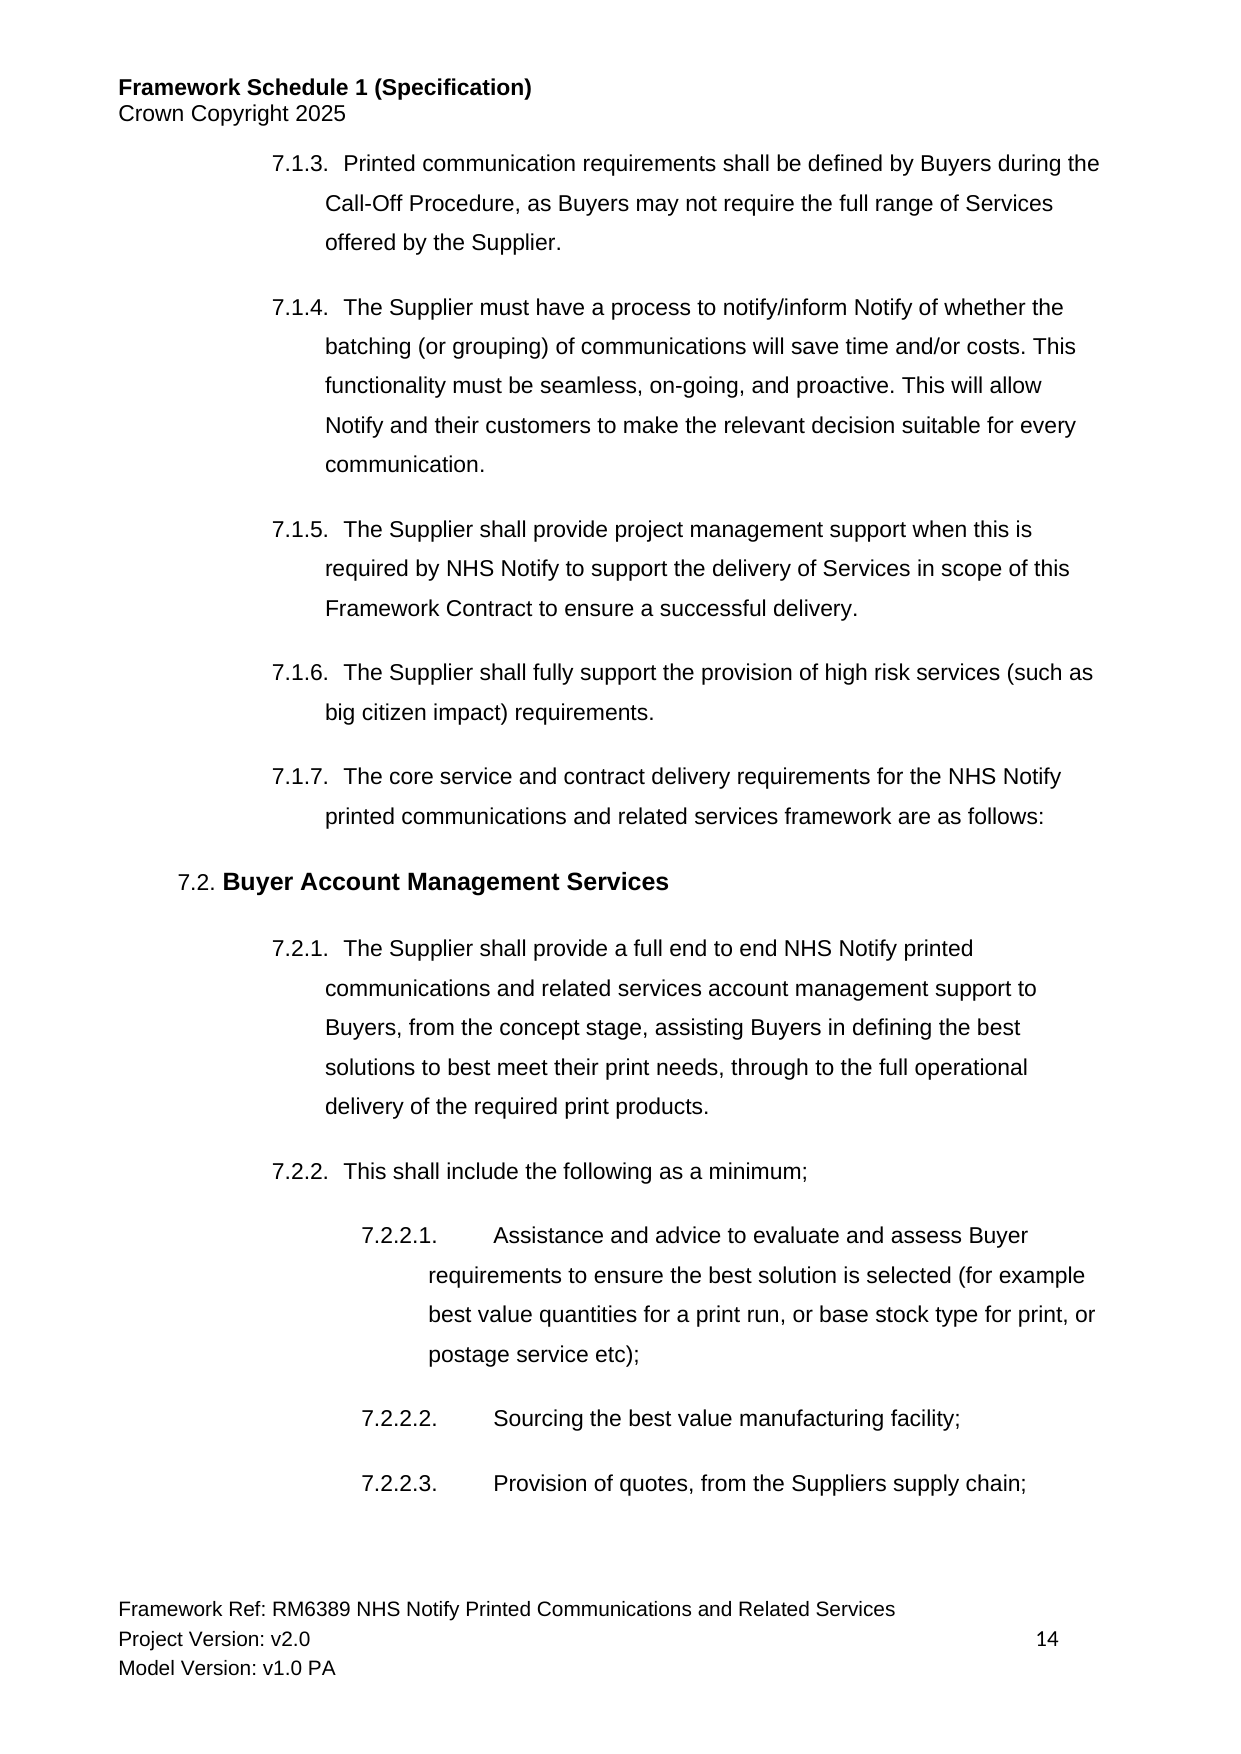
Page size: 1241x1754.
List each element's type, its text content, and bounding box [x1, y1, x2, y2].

list The Supplier shall provide project management support when this is required by NHS Notify to support the delivery of Services in scope of this Framework Contract to ensure a successful delivery. [272, 516, 1104, 621]
list The Supplier must have a process to notify/inform Notify of whether the batching (or grouping) of communications will save time and/or costs. This functionality must be seamless, on-going, and proactive. This will allow Notify and their customers to make the relevant decision suitable for every communication. [272, 293, 1104, 478]
list The Supplier shall provide a full end to end NHS Notify printed communications and related services account management support to Buyers, from the concept stage, assisting Buyers in defining the best solutions to best meet their print needs, through to the full operational delivery of the required print products. [272, 935, 1104, 1119]
list Printed communication requirements shall be defined by Buyers during the Call-Off Procedure, as Buyers may not require the full range of Services offered by the Supplier. [272, 150, 1104, 255]
list Provision of quotes, from the Suppliers supply chain; [361, 1469, 1104, 1496]
list Sourcing the best value manufacturing facility; [361, 1405, 1104, 1431]
list Assistance and advice to evaluate and assess Buyer requirements to ensure the best solution is selected (for example best value quantities for a print run, or base stock type for print, or postage service etc); [361, 1222, 1104, 1367]
list The core service and contract delivery requirements for the NHS Notify printed communications and related services framework are as follows: [272, 763, 1104, 829]
list The Supplier shall fully support the provision of high risk services (such as big citizen impact) requirements. [272, 659, 1104, 725]
list This shall include the following as a minimum; [272, 1158, 1104, 1184]
list Buyer Account Management Services [177, 867, 1104, 896]
